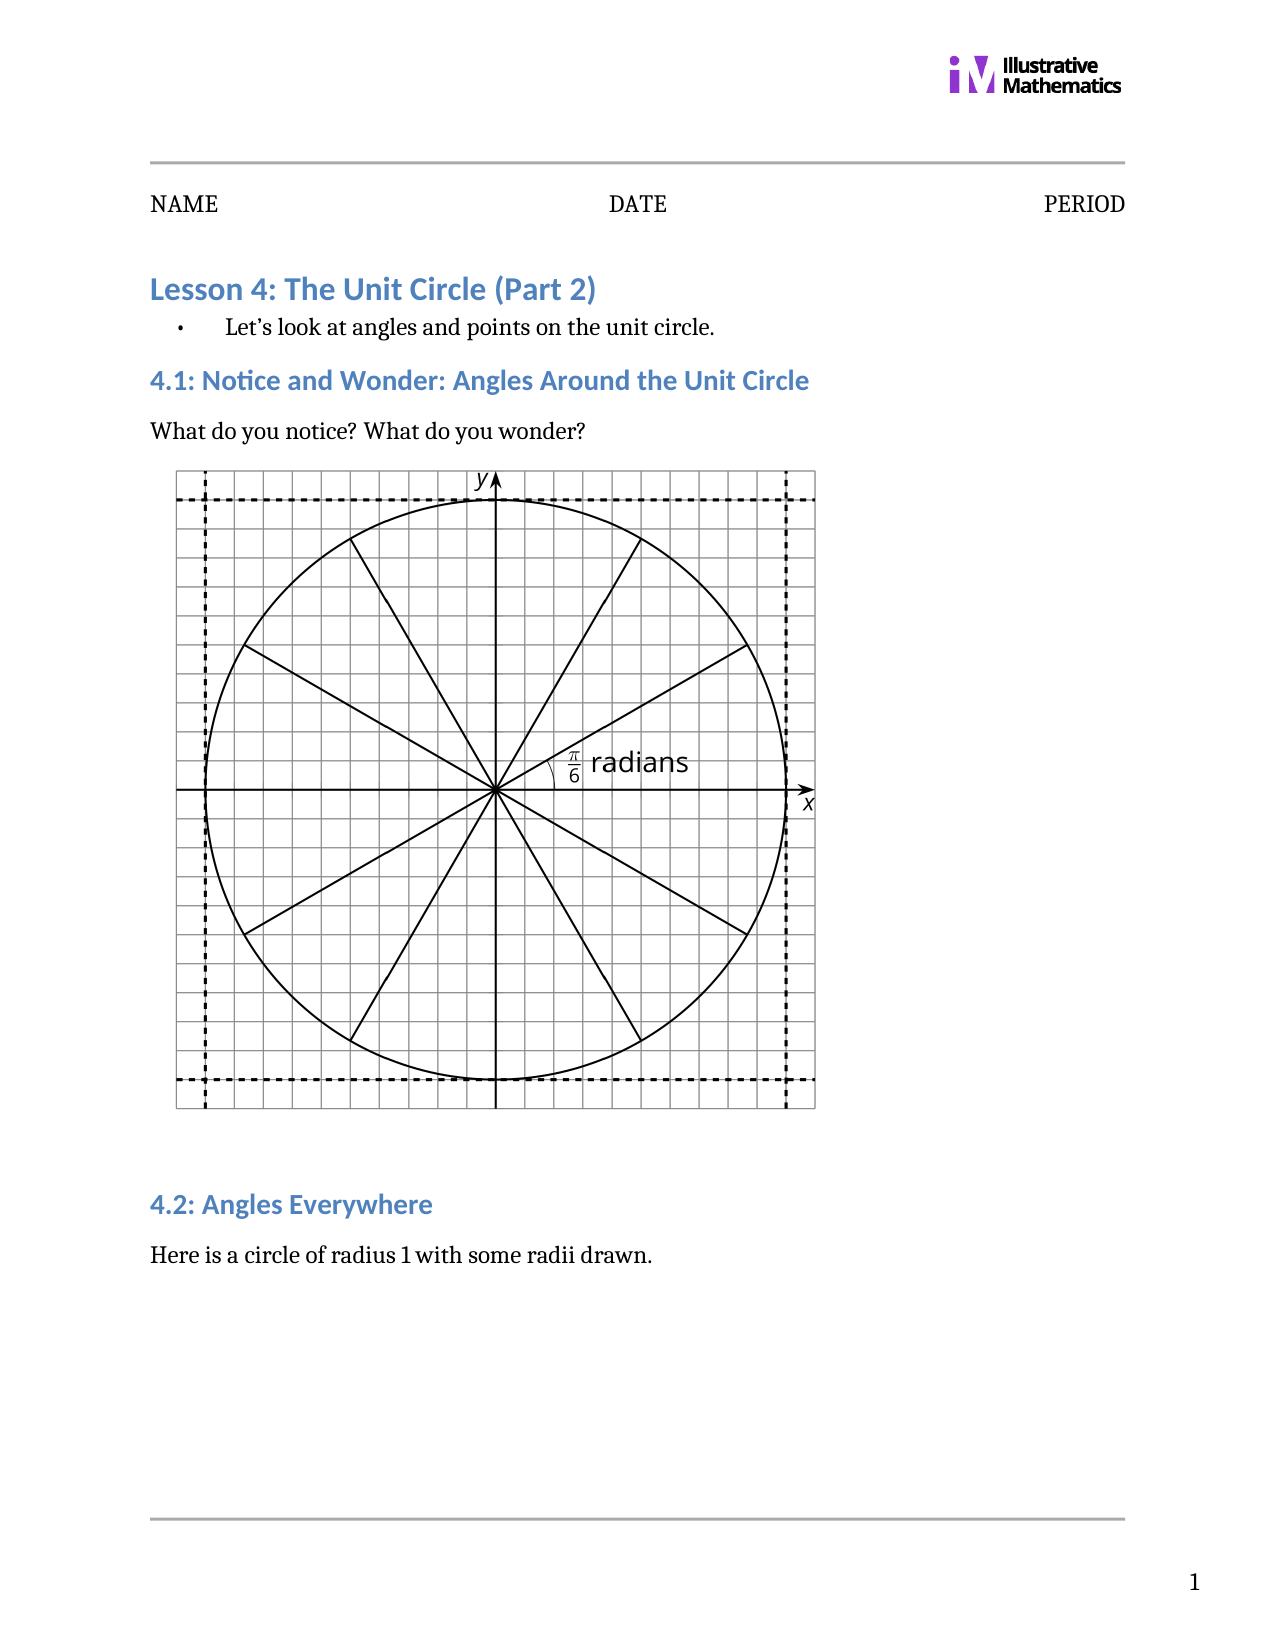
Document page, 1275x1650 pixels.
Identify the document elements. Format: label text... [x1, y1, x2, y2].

text Here is a circle of radius 1 with some radii drawn. [150, 1241, 1125, 1269]
picture [168, 464, 823, 1118]
subtitle 4.1: Notice and Wonder: Angles Around the Unit Circle [150, 362, 1125, 398]
list Let’s look at angles and points on the unit circle. [175, 313, 1125, 342]
subtitle 4.2: Angles Everywhere [150, 1186, 1125, 1222]
subtitle Lesson 4: The Unit Circle (Part 2) [150, 268, 1125, 309]
picture [949, 55, 1121, 93]
text What do you notice? What do you wonder? [150, 417, 1125, 446]
